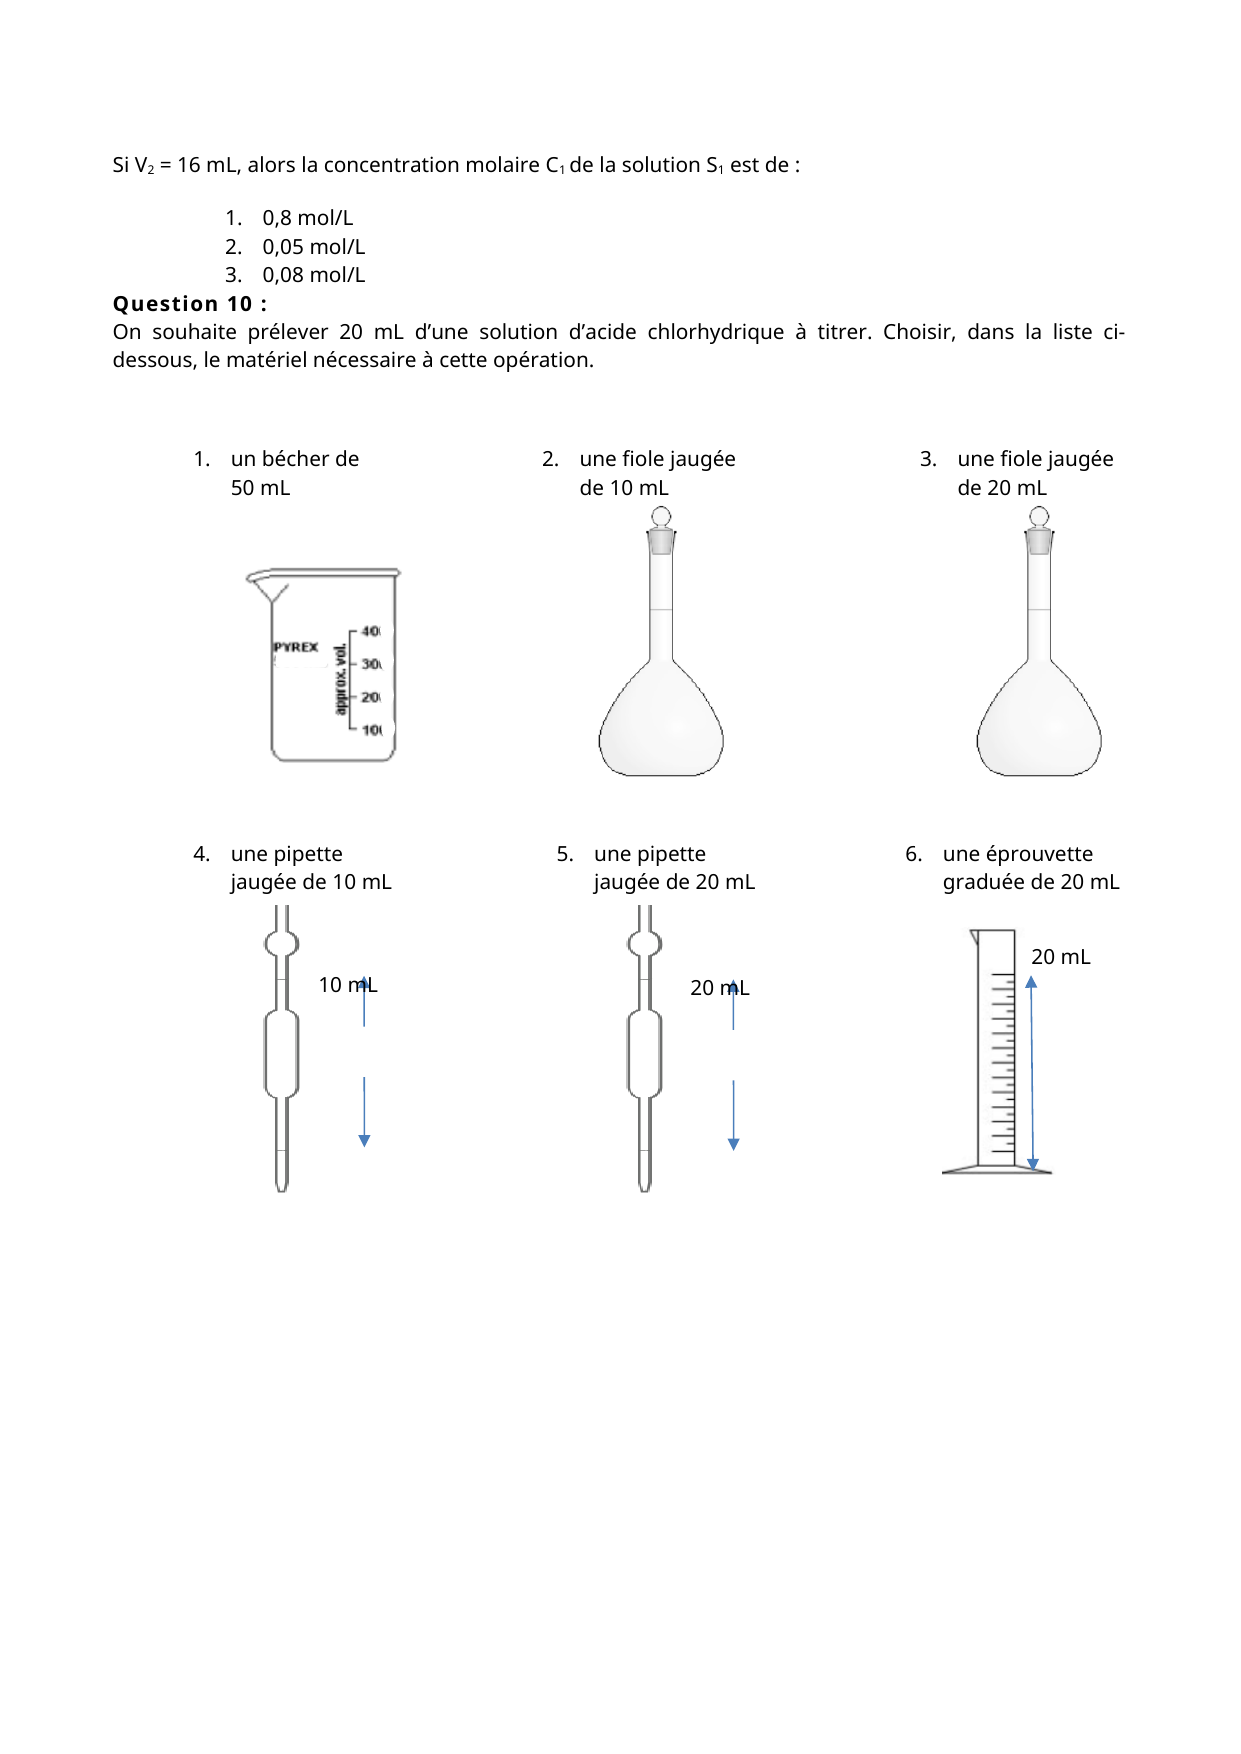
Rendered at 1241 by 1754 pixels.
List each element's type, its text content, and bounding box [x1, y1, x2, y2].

picture [957, 501, 1116, 786]
picture [593, 895, 674, 1198]
list 0,8 mol/L [225, 203, 1128, 232]
text Si V2 = 16 mL, alors la concentration molaire C1 de la solution S1 est de : [112, 150, 1128, 178]
picture [230, 557, 417, 783]
list 0,05 mol/L [225, 232, 1128, 260]
text Question 10 : [112, 289, 1128, 317]
picture [230, 895, 311, 1198]
picture [942, 924, 1056, 1175]
list 0,08 mol/L [225, 260, 1128, 289]
text On souhaite prélever 20 mL d’une solution d’acide chlorhydrique à titrer. Choisir, dans la liste ci-dessous, le matériel nécessaire à cette opération. [112, 317, 1128, 374]
picture [579, 501, 738, 786]
